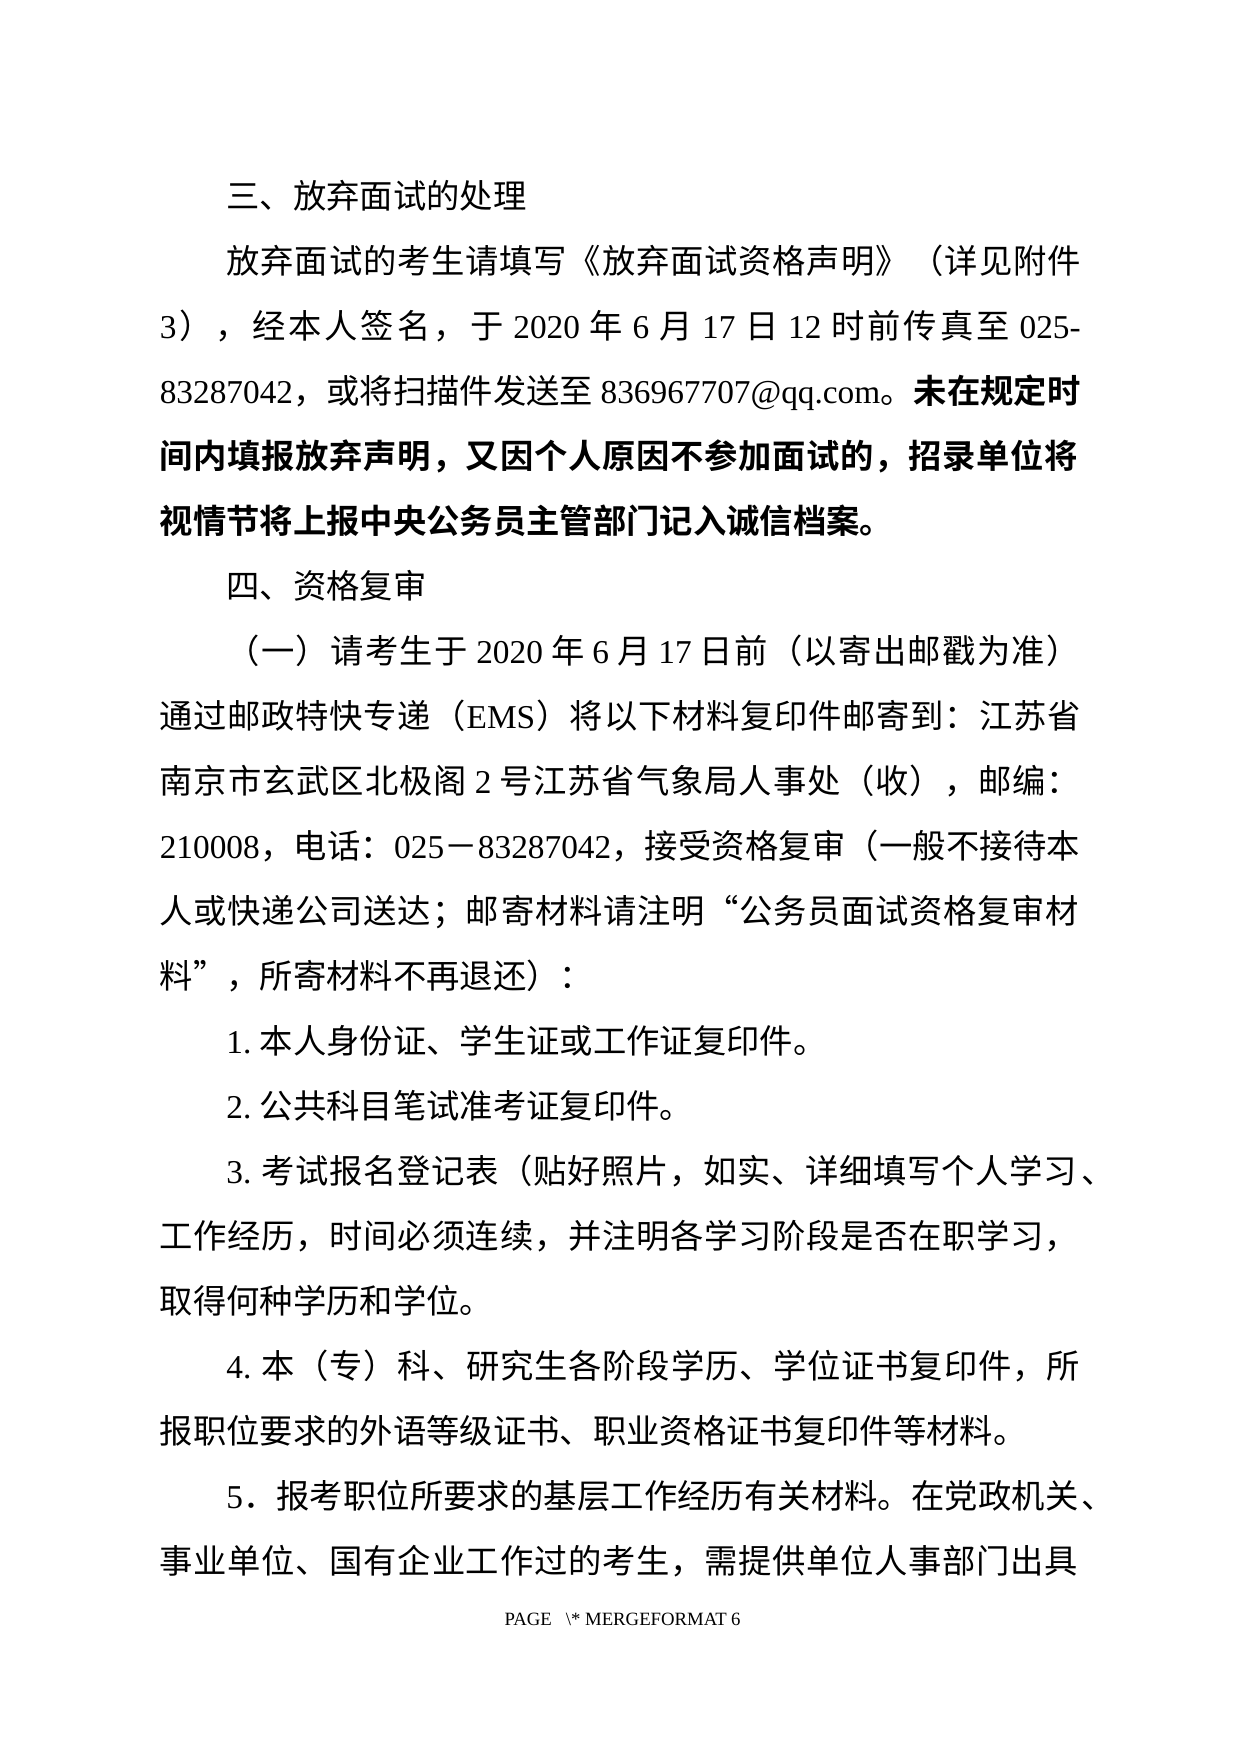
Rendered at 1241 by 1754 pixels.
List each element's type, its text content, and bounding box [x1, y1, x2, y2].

text 1. 本人身份证、学生证或工作证复印件。 [159, 1007, 1081, 1072]
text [159, 1462, 1081, 1592]
text 三、放弃面试的处理 [159, 162, 1081, 227]
text 2. 公共科目笔试准考证复印件。 [159, 1072, 1081, 1137]
text 4. 本（专）科、研究生各阶段学历、学位证书复印件，所报职位要求的外语等级证书、职业资格证书复印件等材料。 [159, 1332, 1081, 1462]
text 放弃面试的考生请填写《放弃面试资格声明》（详见附件3），经本人签名，于2020年6月17日12时前传真至025-83287042，或将扫描件发送至836967707@qq.com。未在规定时间内填报放弃声明，又因个人原因不参加面试的，招录单位将视情节将上报中央公务员主管部门记入诚信档案。 [159, 227, 1081, 552]
text （一）请考生于2020年6月17日前（以寄出邮戳为准）通过邮政特快专递（EMS）将以下材料复印件邮寄到：江苏省南京市玄武区北极阁2号江苏省气象局人事处（收），邮编：210008，电话：025－83287042，接受资格复审（一般不接待本人或快递公司送达；邮寄材料请注明“公务员面试资格复审材料”，所寄材料不再退还）： [159, 617, 1081, 1007]
text 3. 考试报名登记表（贴好照片，如实、详细填写个人学习、工作经历，时间必须连续，并注明各学习阶段是否在职学习，取得何种学历和学位。 [159, 1137, 1081, 1332]
text 四、资格复审 [159, 552, 1081, 617]
